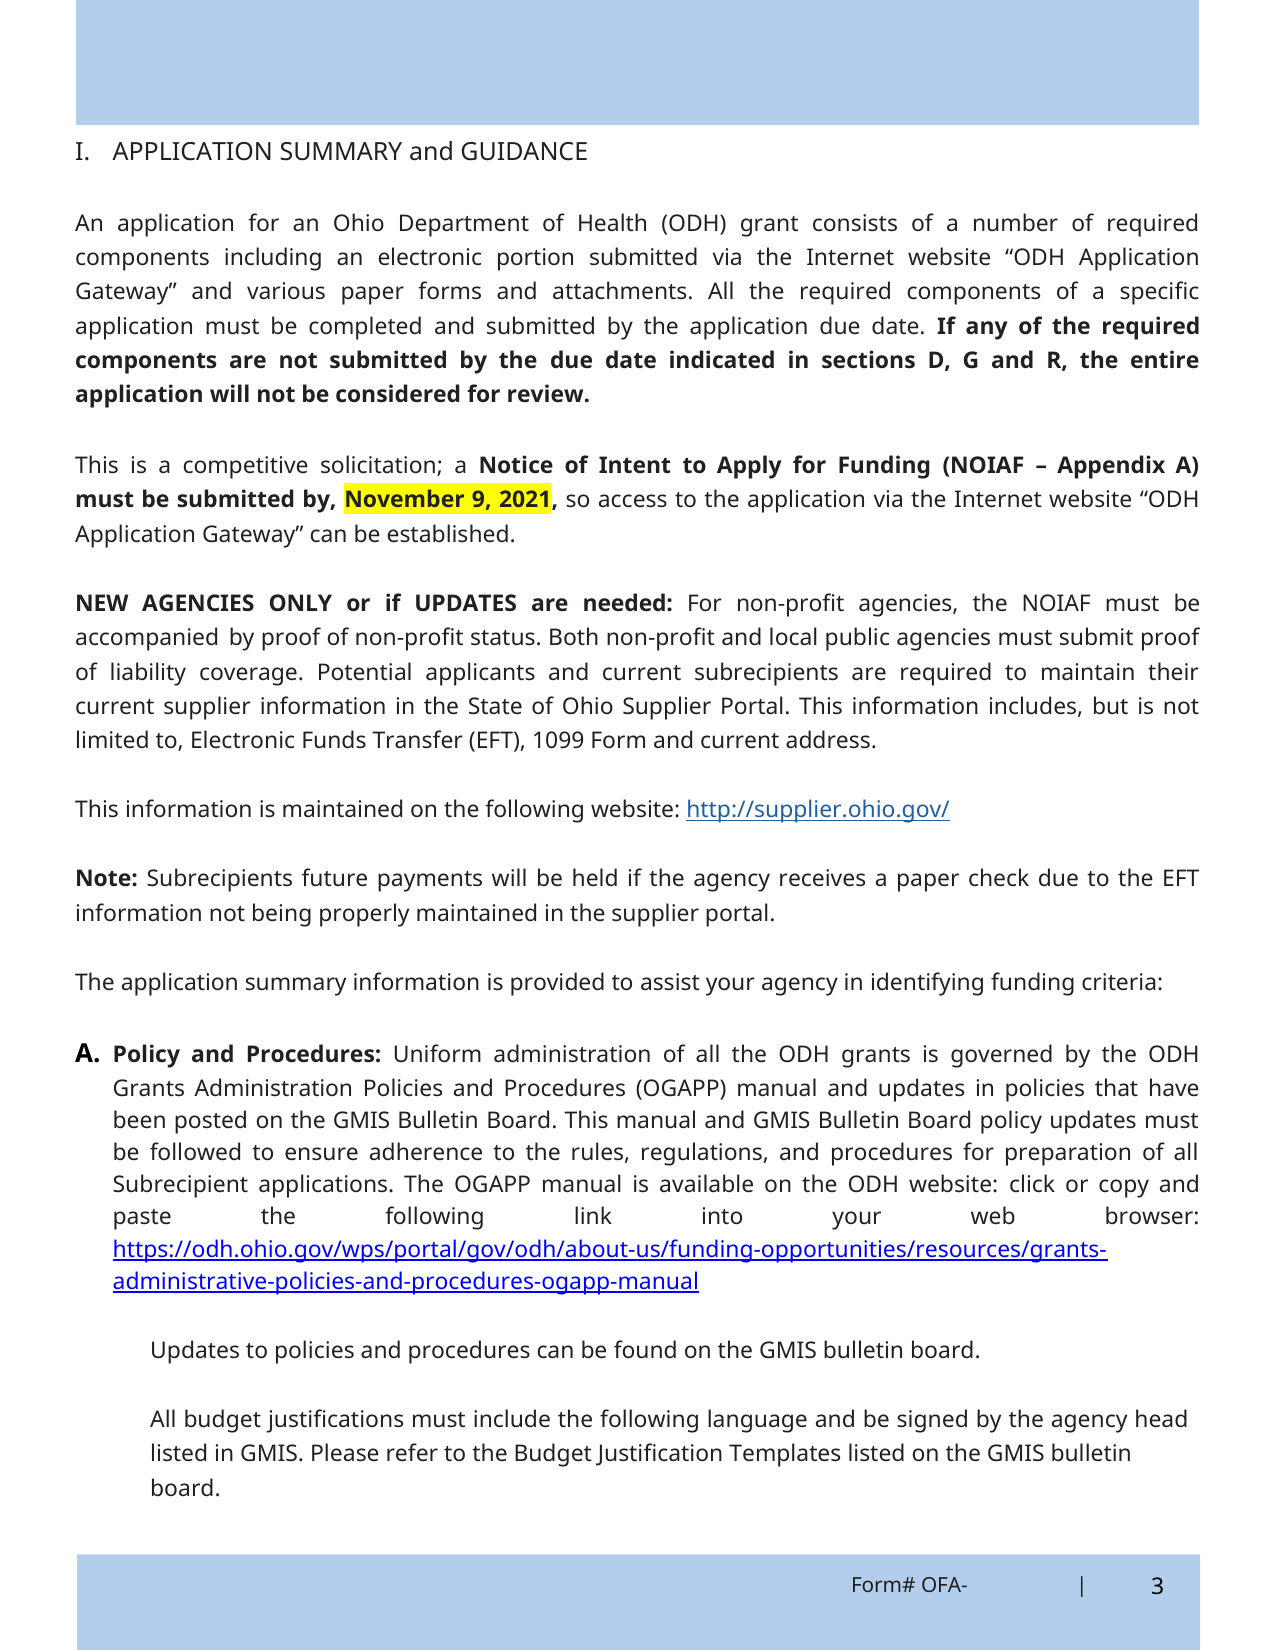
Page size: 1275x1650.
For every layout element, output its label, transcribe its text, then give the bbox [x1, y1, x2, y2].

text All budget justifications must include the following language and be signed by the agency head listed in GMIS. Please refer to the Budget Justification Templates listed on the GMIS bulletin board. [150, 1403, 1201, 1503]
text This information is maintained on the following website: http://supplier.ohio.gov/ [75, 793, 1212, 825]
text An application for an Ohio Department of Health (ODH) grant consists of a number of required components including an electronic portion submitted via the Internet website “ODH Application Gateway” and various paper forms and attachments. All the required components of a specific application must be completed and submitted by the application due date. If any of the required components are not submitted by the due date indicated in sections D, G and R, the entire application will not be considered for review. [75, 206, 1200, 409]
text NEW AGENCIES ONLY or if UPDATES are needed: For non-profit agencies, the NOIAF must be accompanied by proof of non-profit status. Both non-profit and local public agencies must submit proof of liability coverage. Potential applicants and current subrecipients are required to maintain their current supplier information in the State of Ohio Supplier Portal. This information includes, but is not limited to, Electronic Funds Transfer (EFT), 1099 Form and current address. [75, 587, 1200, 755]
subtitle APPLICATION SUMMARY and GUIDANCE [75, 133, 1212, 167]
list Policy and Procedures: Uniform administration of all the ODH grants is governed by the ODH Grants Administration Policies and Procedures (OGAPP) manual and updates in policies that have been posted on the GMIS Bulletin Board. This manual and GMIS Bulletin Board policy updates must be followed to ensure adherence to the rules, regulations, and procedures for preparation of all Subrecipient applications. The OGAPP manual is available on the ODH website: click or copy and paste the following link into your web browser: https://odh.ohio.gov/wps/portal/gov/odh/about-us/funding-opportunities/resources/grants-administrative-policies-and-procedures-ogapp-manual [75, 1035, 1200, 1296]
text Note: Subrecipients future payments will be held if the agency receives a paper check due to the EFT information not being properly maintained in the supplier portal. [75, 862, 1200, 928]
text The application summary information is provided to assist your agency in identifying funding criteria: [75, 966, 1212, 997]
text This is a competitive solicitation; a Notice of Intent to Apply for Funding (NOIAF – Appendix A) must be submitted by, November 9, 2021, so access to the application via the Internet website “ODH Application Gateway” can be established. [75, 449, 1200, 549]
text Updates to policies and procedures can be found on the GMIS bulletin board. [150, 1334, 1212, 1365]
